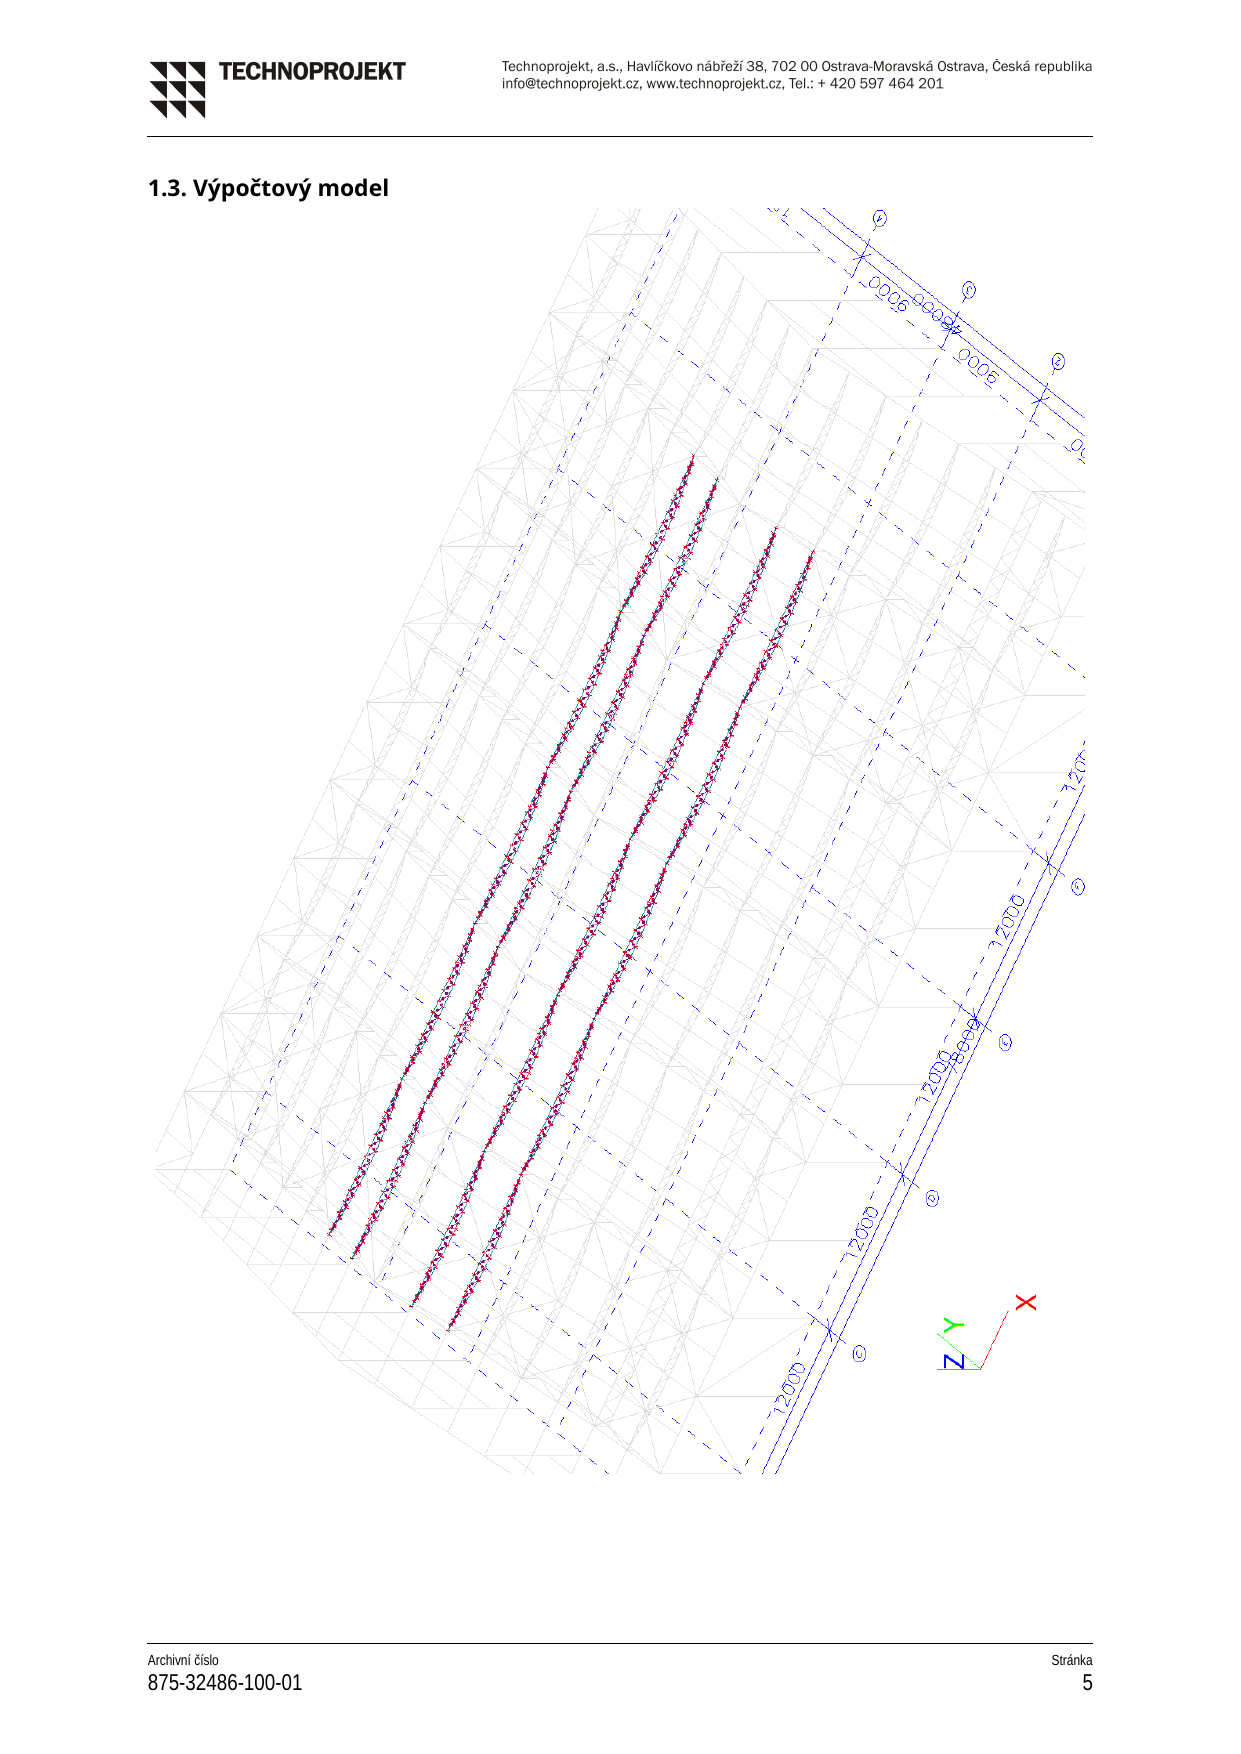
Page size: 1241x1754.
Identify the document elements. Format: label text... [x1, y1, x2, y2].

text 1.3. Výpočtový model [148, 172, 1093, 203]
picture [155, 208, 1085, 1474]
picture [148, 59, 1092, 120]
